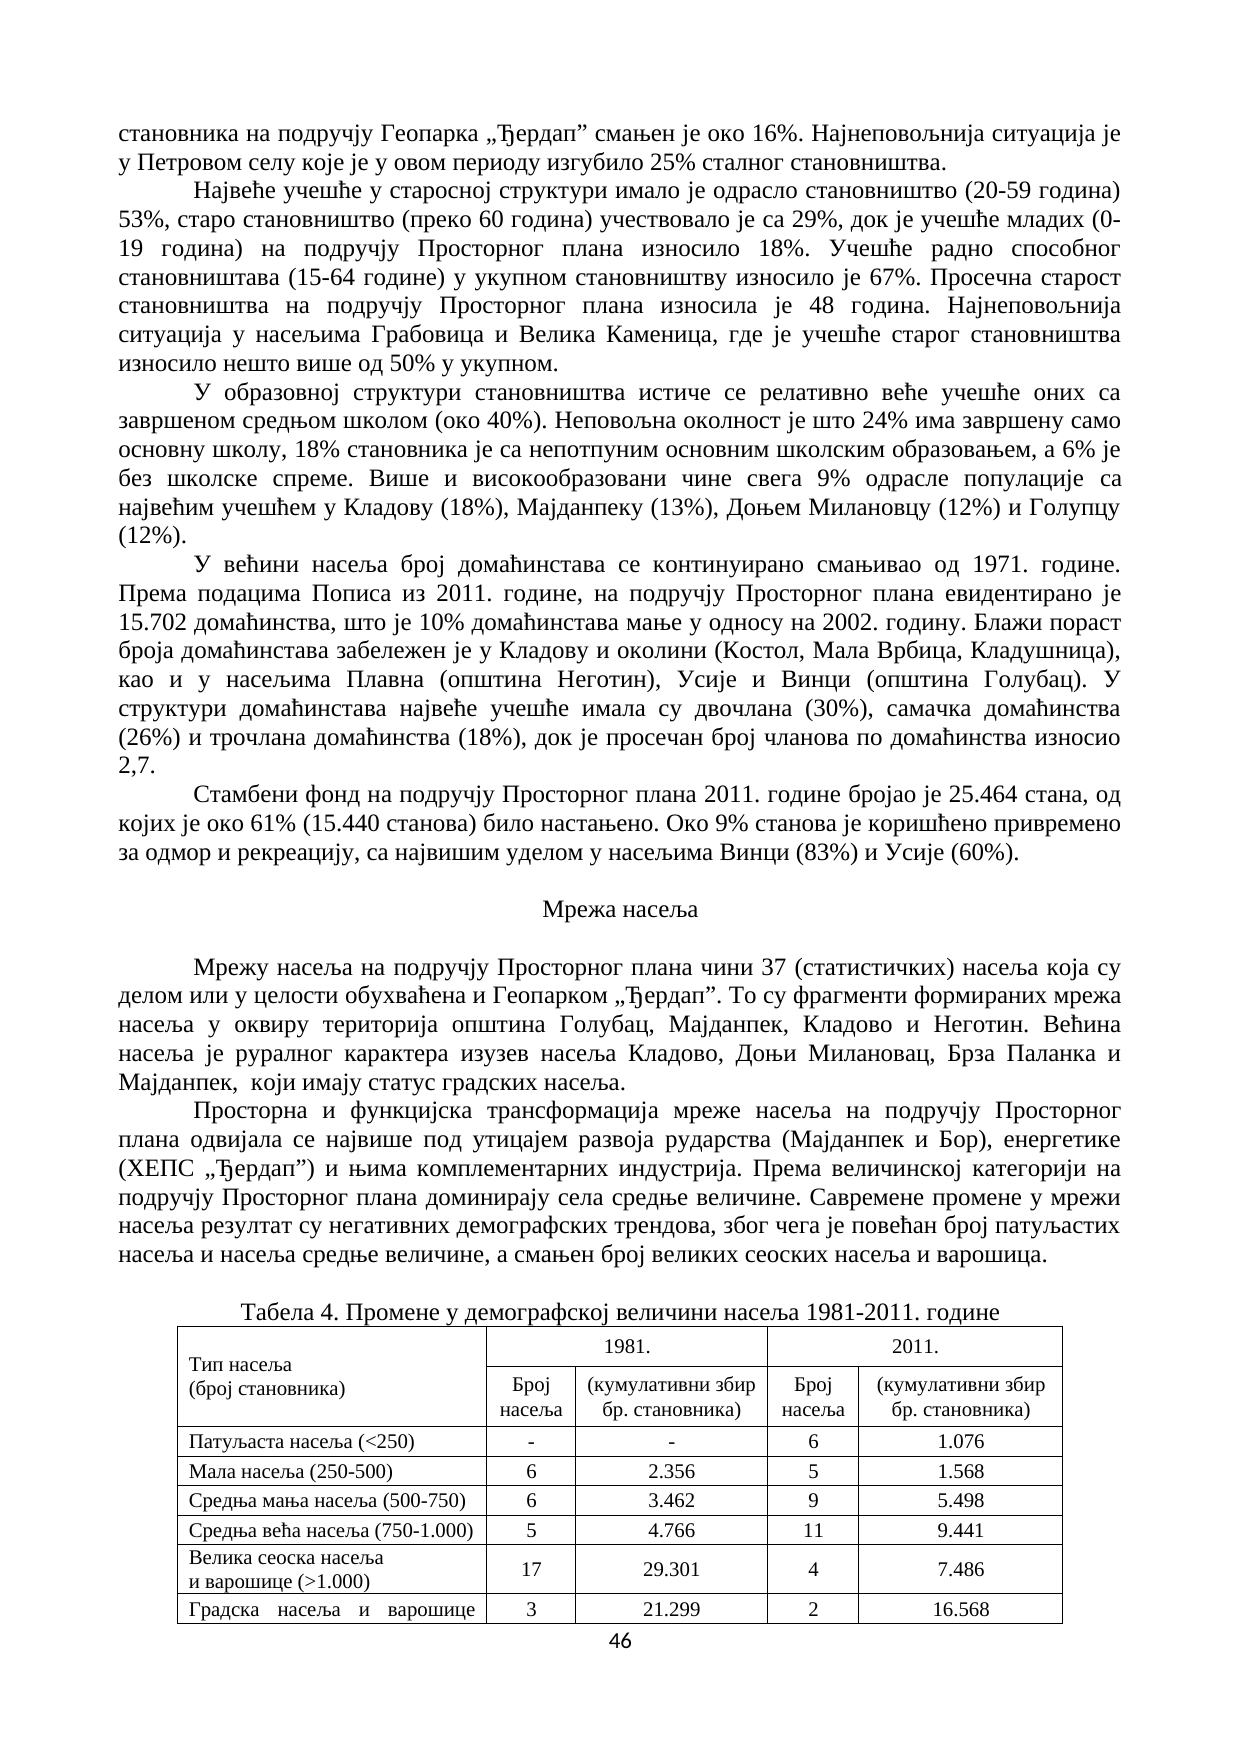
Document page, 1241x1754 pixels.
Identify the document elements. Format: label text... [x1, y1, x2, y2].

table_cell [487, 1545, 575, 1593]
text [118, 118, 1122, 176]
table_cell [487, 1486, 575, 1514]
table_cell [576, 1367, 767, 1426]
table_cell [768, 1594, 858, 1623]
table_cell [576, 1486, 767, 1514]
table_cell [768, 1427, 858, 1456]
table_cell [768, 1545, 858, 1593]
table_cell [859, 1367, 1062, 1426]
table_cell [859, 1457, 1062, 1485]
text Просторна и функцијска трансформација мреже насеља на подручју Просторног плана одвијала се највише под утицајем развоја рударства (Мајданпек и Бор), енергетике (ХЕПС „Ђердап”) и њима комплементарних индустрија. Према величинској категорији на подручју Просторног плана доминирају села средње величине. Савремене промене у мрежи насеља резултат су негативних демографских трендова, због чега је повећан број патуљастих насеља и насеља средње величине, а смањен број великих сеоских насеља и варошица. [118, 1096, 1122, 1268]
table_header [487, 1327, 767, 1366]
text Мрежу насеља на подручју Просторног плана чини 37 (статистичких) насеља која су делом или у целости обухваћена и Геопарком „Ђердап”. То су фрагменти формираних мрежа насеља у оквиру територија општина Голубац, Мајданпек, Кладово и Неготин. Већина насеља је руралног карактера изузев насеља Кладово, Доњи Милановац, Брза Паланка и Мајданпек, који имају статус градских насеља. [118, 952, 1122, 1096]
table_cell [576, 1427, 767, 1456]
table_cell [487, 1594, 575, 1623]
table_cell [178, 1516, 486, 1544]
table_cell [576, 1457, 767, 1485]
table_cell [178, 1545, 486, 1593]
text У образовној структури становништва истиче се релативно веће учешће оних са завршеном средњом школом (око 40%). Неповољна околност је што 24% има завршену само основну школу, 18% становника је са непотпуним основним школским образовањем, a 6% је без школске спреме. Више и високообразовани чине свега 9% одрасле популације са највећим учешћем у Кладову (18%), Мајданпеку (13%), Доњем Милановцу (12%) и Голупцу (12%). [118, 377, 1122, 549]
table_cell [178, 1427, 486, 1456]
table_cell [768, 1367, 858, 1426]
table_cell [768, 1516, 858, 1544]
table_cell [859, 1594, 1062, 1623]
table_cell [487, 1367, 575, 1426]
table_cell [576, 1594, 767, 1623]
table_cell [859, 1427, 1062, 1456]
text Највеће учешће у старосној структури имало је одрасло становништво (20-59 година) 53%, старо становништво (преко 60 година) учествовало је са 29%, док је учешће младих (0-19 година) на подручју Просторног плана износило 18%. Учешће радно способног становништава (15-64 године) у укупном становништву износило је 67%. Просечна старост становништва на подручју Просторног плана износила је 48 година. Најнеповољнија ситуација у насељима Грабовица и Велика Каменица, где је учешће старог становништва износило нешто више од 50% у укупном. [118, 176, 1122, 377]
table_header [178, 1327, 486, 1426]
text Мрежа насеља [118, 894, 1122, 923]
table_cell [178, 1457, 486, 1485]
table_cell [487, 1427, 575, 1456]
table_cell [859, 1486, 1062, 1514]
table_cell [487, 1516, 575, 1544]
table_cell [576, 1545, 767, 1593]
text Стамбени фонд на подручју Просторног плана 2011. године бројао је 25.464 стана, од којих је око 61% (15.440 станова) било настањено. Око 9% станова је коришћено привремено за одмор и рекреацију, са највишим уделом у насељима Винци (83%) и Усије (60%). [118, 779, 1122, 866]
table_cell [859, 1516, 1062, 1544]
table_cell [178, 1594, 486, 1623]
text Табела 4. Промене у демографској величини насеља 1981-2011. године [118, 1297, 1122, 1326]
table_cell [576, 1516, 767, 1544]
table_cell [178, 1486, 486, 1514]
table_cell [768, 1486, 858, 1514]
text У већини насеља број домаћинстава се континуирано смањивао од 1971. године. Према подацима Пописа из 2011. године, на подручју Просторног плана евидентирано је 15.702 домаћинства, што је 10% домаћинстава мање у односу на 2002. годину. Блажи пораст броја домаћинстава забележен је у Кладову и околини (Костол, Мала Врбица, Кладушница), као и у насељима Плавна (општина Неготин), Усије и Винци (општина Голубац). У структури домаћинстава највеће учешће имала су двочлана (30%), самачка домаћинства (26%) и трочлана домаћинства (18%), док је просечан број чланова по домаћинства износио 2,7. [118, 549, 1122, 779]
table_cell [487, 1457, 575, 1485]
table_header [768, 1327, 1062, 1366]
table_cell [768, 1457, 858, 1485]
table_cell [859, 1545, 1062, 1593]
